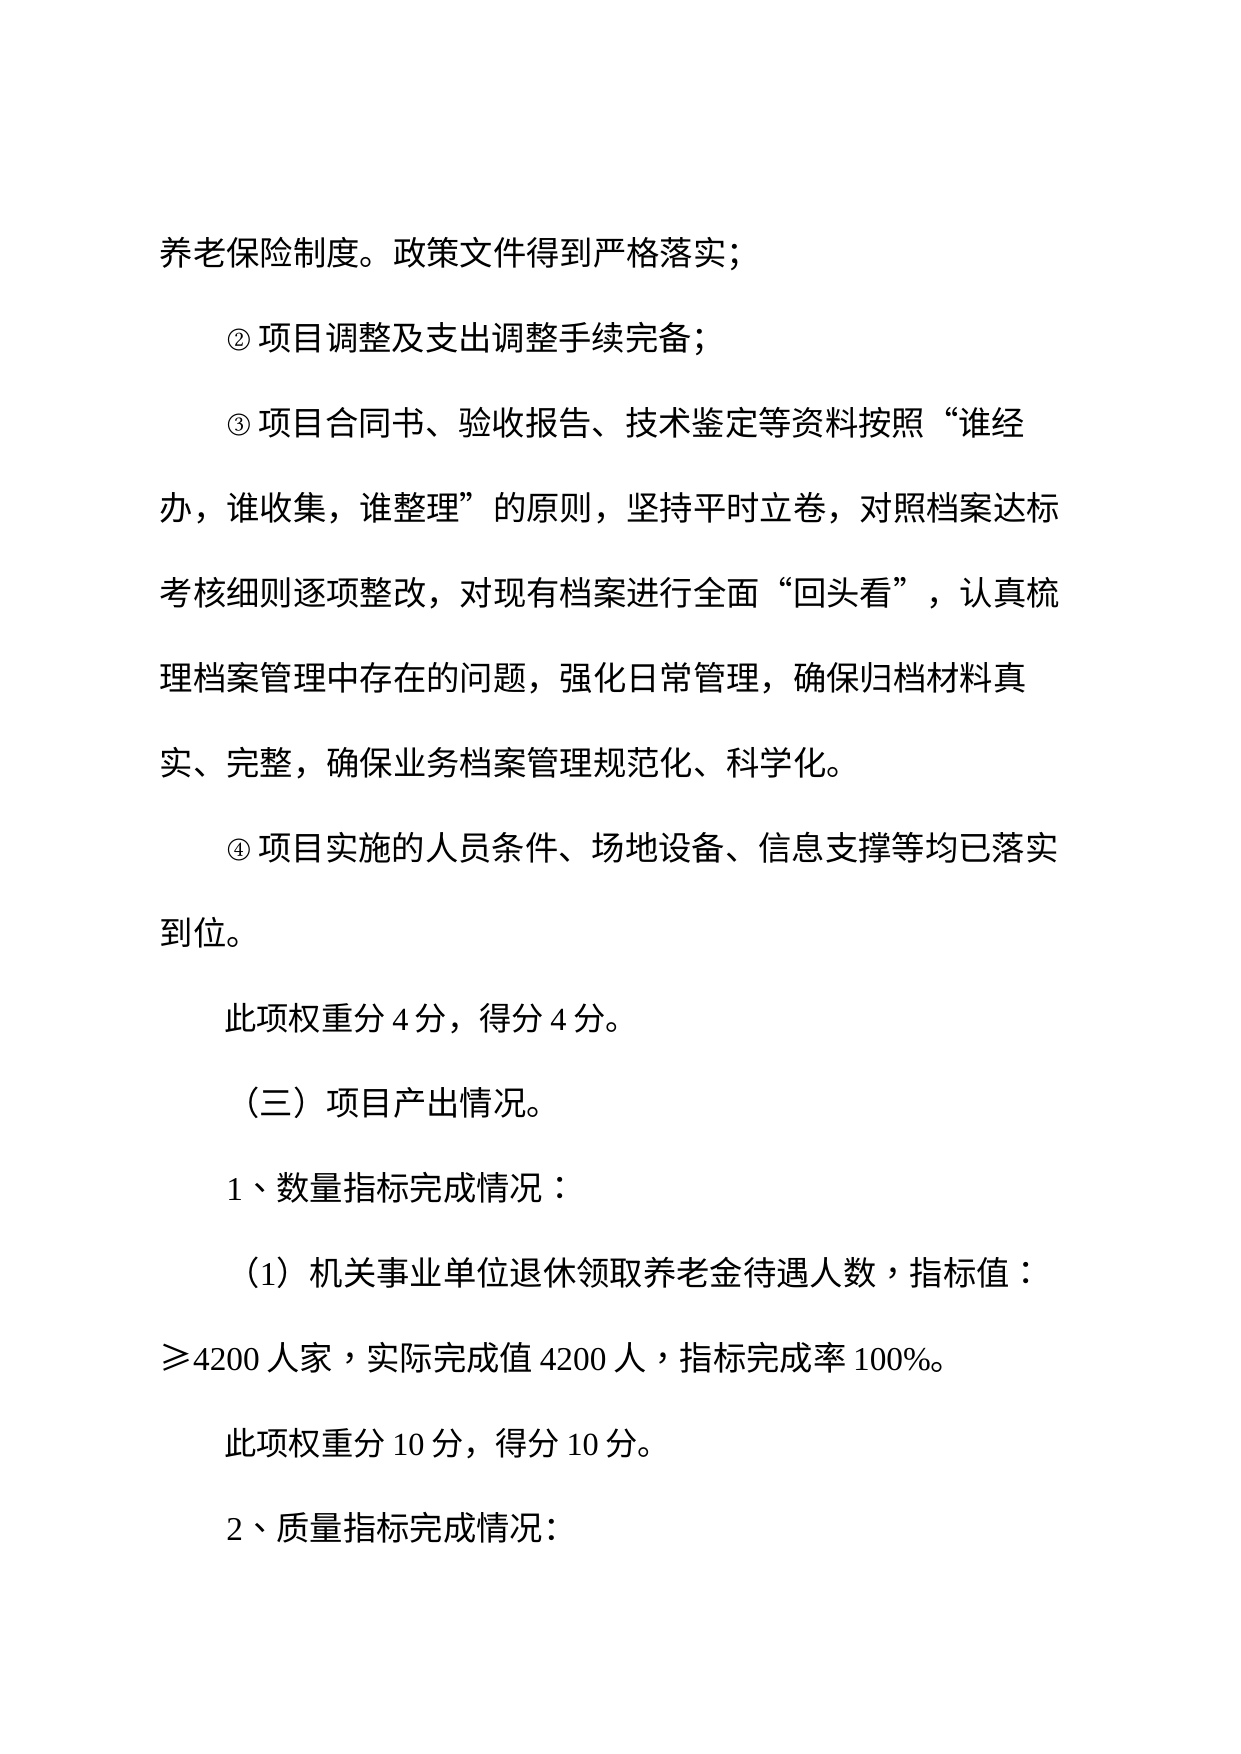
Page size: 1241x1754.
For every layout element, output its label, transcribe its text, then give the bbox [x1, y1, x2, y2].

text （三）项目产出情况。 [159, 1059, 1081, 1144]
text ③项目合同书、验收报告、技术鉴定等资料按照“谁经办，谁收集，谁整理”的原则，坚持平时立卷，对照档案达标考核细则逐项整改，对现有档案进行全面“回头看”，认真梳理档案管理中存在的问题，强化日常管理，确保归档材料真实、完整，确保业务档案管理规范化、科学化。 [159, 379, 1081, 804]
text 1、数量指标完成情况： [159, 1144, 1081, 1229]
text ②项目调整及支出调整手续完备； [159, 294, 1081, 379]
text 此项权重分10分，得分10分。 [159, 1399, 1081, 1484]
text 2、质量指标完成情况： [159, 1484, 1081, 1569]
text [159, 209, 1081, 294]
text ④项目实施的人员条件、场地设备、信息支撑等均已落实到位。 [159, 804, 1081, 974]
text 此项权重分4分，得分4分。 [159, 974, 1081, 1059]
text （1）机关事业单位退休领取养老金待遇人数，指标值：≥4200人家，实际完成值4200人，指标完成率100%。 [159, 1229, 1081, 1399]
